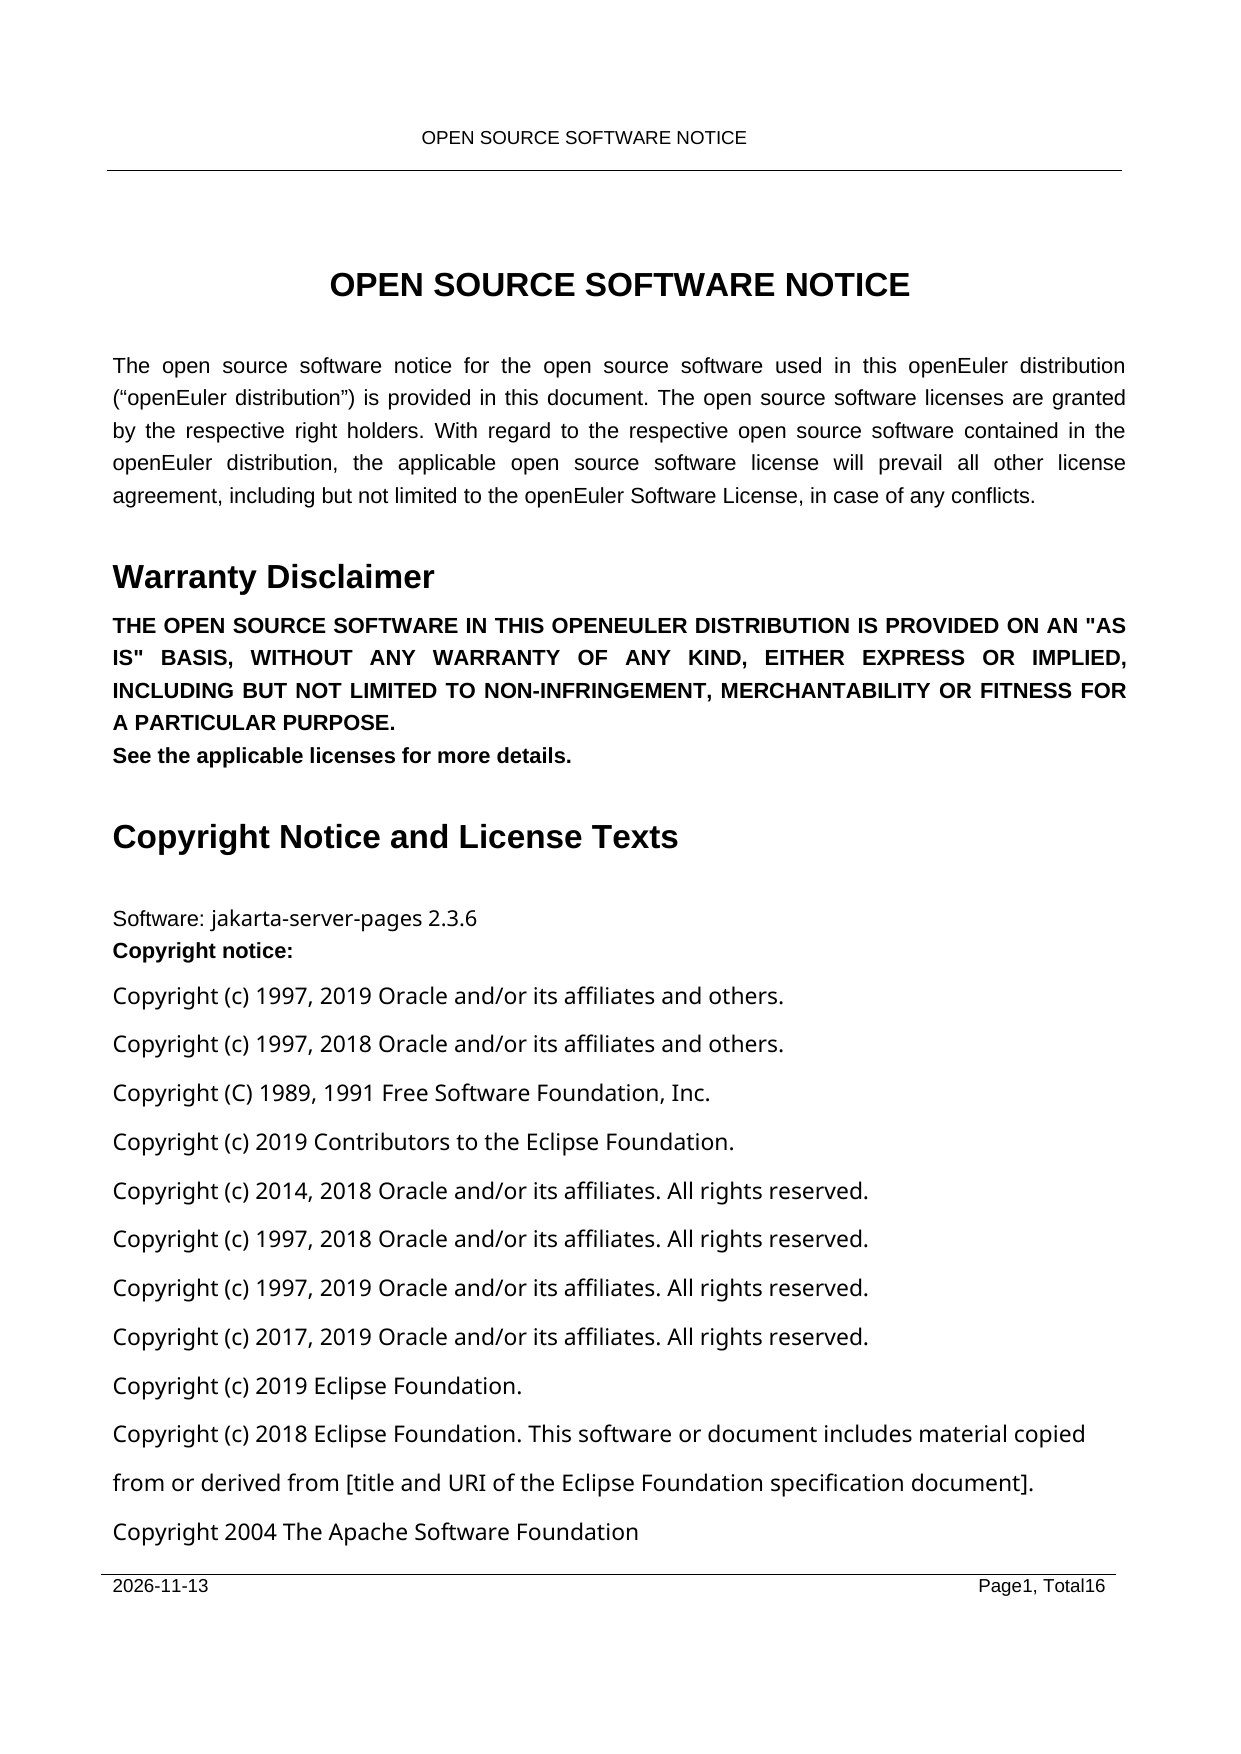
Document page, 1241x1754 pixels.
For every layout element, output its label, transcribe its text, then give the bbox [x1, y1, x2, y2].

text OPEN SOURCE SOFTWARE NOTICE [112, 251, 1128, 316]
text THE OPEN SOURCE SOFTWARE IN THIS OPENEULER DISTRIBUTION IS PROVIDED ON AN "AS IS" BASIS, WITHOUT ANY WARRANTY OF ANY KIND, EITHER EXPRESS OR IMPLIED, INCLUDING BUT NOT LIMITED TO NON-INFRINGEMENT, MERCHANTABILITY OR FITNESS FOR A PARTICULAR PURPOSE. See the applicable licenses for more details. [112, 609, 1128, 771]
text Copyright Notice and License Texts [112, 804, 1128, 869]
text Software: jakarta-server-pages 2.3.6 [112, 901, 1128, 934]
text Warranty Disclaimer [112, 544, 1128, 609]
text Copyright notice: [112, 934, 1128, 966]
text The open source software notice for the open source software used in this openEuler distribution (“openEuler distribution”) is provided in this document. The open source software licenses are granted by the respective right holders. With regard to the respective open source software contained in the openEuler distribution, the applicable open source software license will prevail all other license agreement, including but not limited to the openEuler Software License, in case of any conflicts. [112, 349, 1128, 511]
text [112, 979, 1128, 1548]
